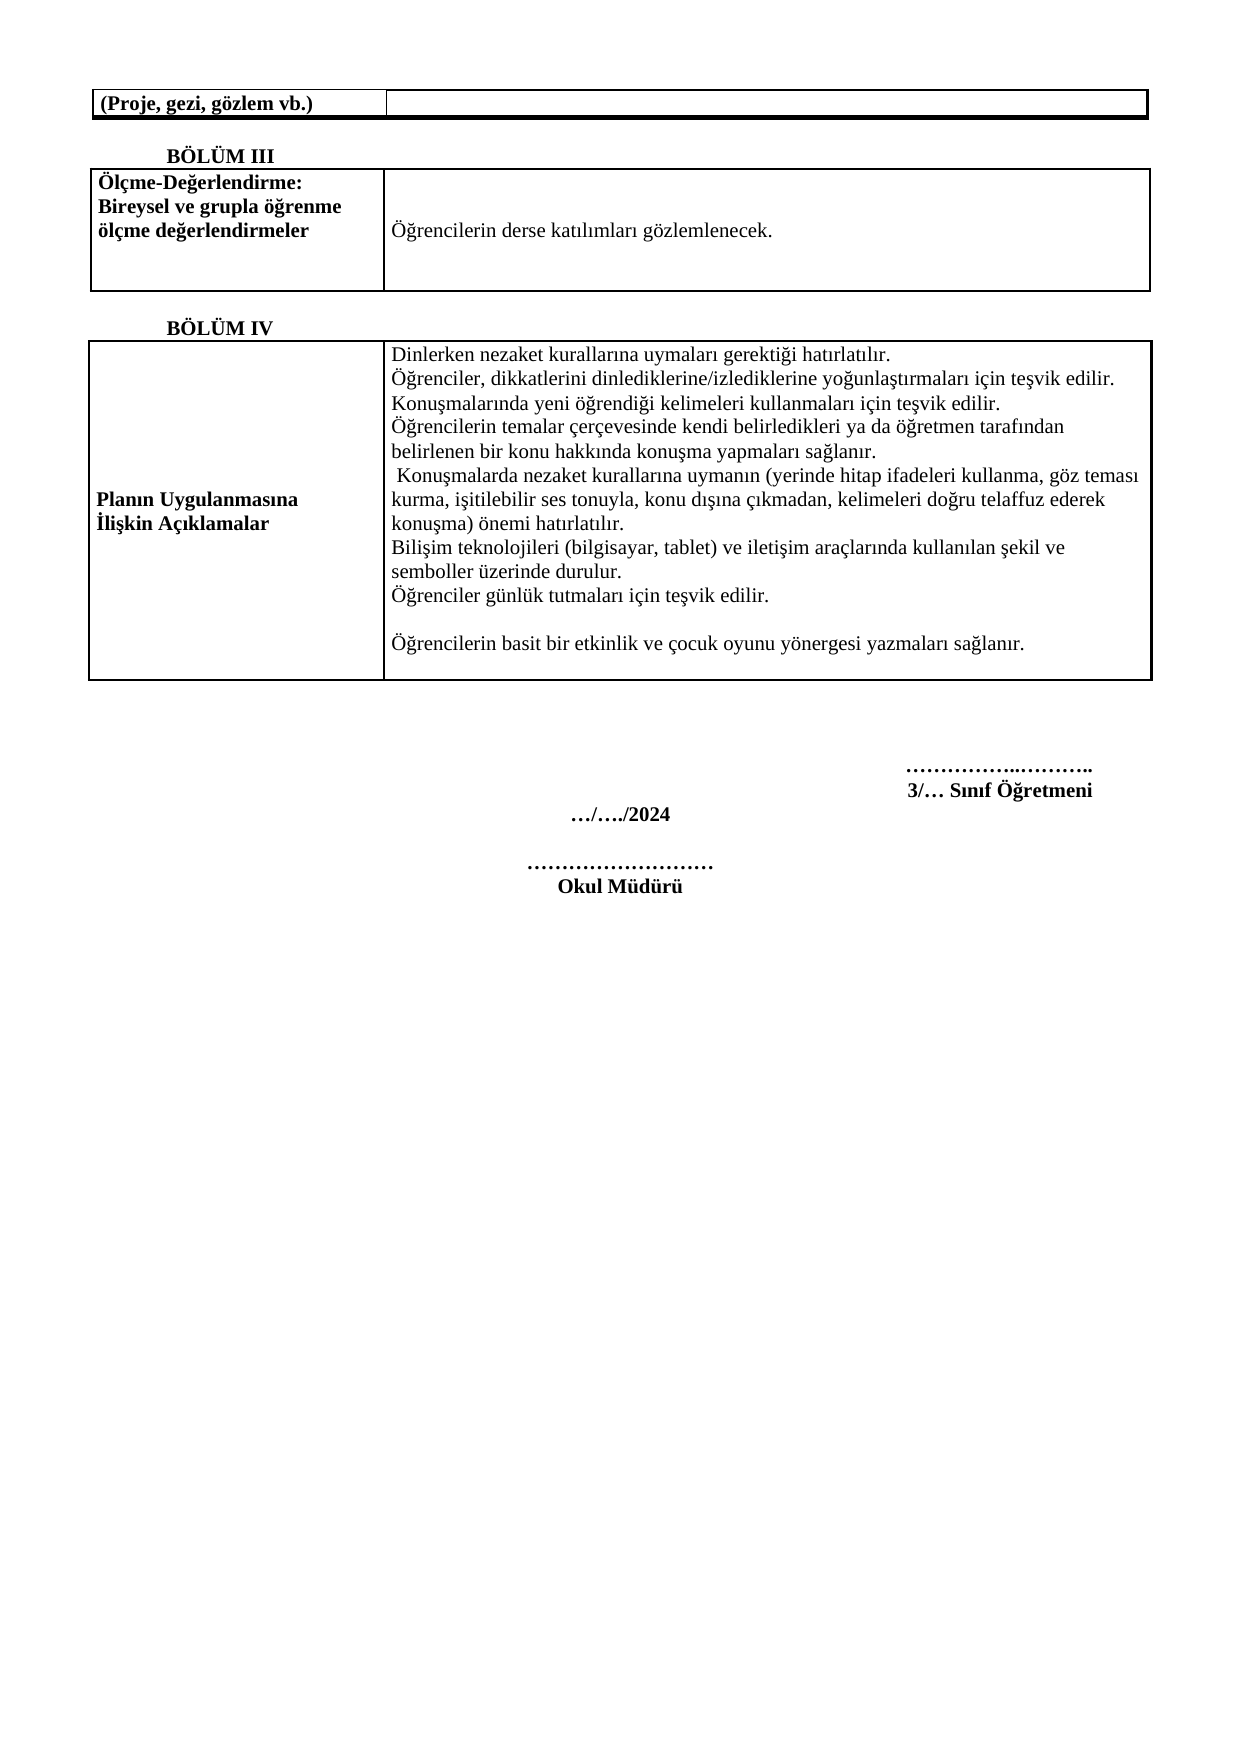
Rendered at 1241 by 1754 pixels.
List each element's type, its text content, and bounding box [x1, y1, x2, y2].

table_cell [387, 91, 1146, 115]
text 3/… Sınıf Öğretmeni [148, 777, 1092, 802]
text ……………………… [148, 850, 1092, 874]
subtitle BÖLÜM III [148, 143, 1092, 168]
table_header Ölçme-Değerlendirme: Bireysel ve grupla öğrenme ölçme değerlendirmeler [92, 170, 383, 290]
text …/…./2024 [148, 802, 1092, 826]
table_header Dinlerken nezaket kurallarına uymaları gerektiği hatırlatılır. Öğrenciler, dikkatlerini dinlediklerine/izlediklerine yoğunlaştırmaları için teşvik edilir. Konuşmalarında yeni öğrendiği kelimeleri kullanmaları için teşvik edilir. Öğrencilerin temalar çerçevesinde kendi belirledikleri ya da öğretmen tarafından belirlenen bir konu hakkında konuşma yapmaları sağlanır. Konuşmalarda nezaket kurallarına uymanın (yerinde hitap ifadeleri kullanma, göz teması kurma, işitilebilir ses tonuyla, konu dışına çıkmadan, kelimeleri doğru telaffuz ederek konuşma) önemi hatırlatılır. Bilişim teknolojileri (bilgisayar, tablet) ve iletişim araçlarında kullanılan şekil ve semboller üzerinde durulur. Öğrenciler günlük tutmaları için teşvik edilir. Öğrencilerin basit bir etkinlik ve çocuk oyunu yönergesi yazmaları sağlanır. [385, 342, 1150, 679]
text Okul Müdürü [148, 874, 1092, 898]
subtitle BÖLÜM IV [148, 316, 1092, 340]
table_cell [94, 90, 386, 115]
text ……………..……….. [148, 753, 1092, 777]
table_header Öğrencilerin derse katılımları gözlemlenecek. [385, 170, 1149, 290]
table_header Planın Uygulanmasına İlişkin Açıklamalar [90, 342, 383, 679]
